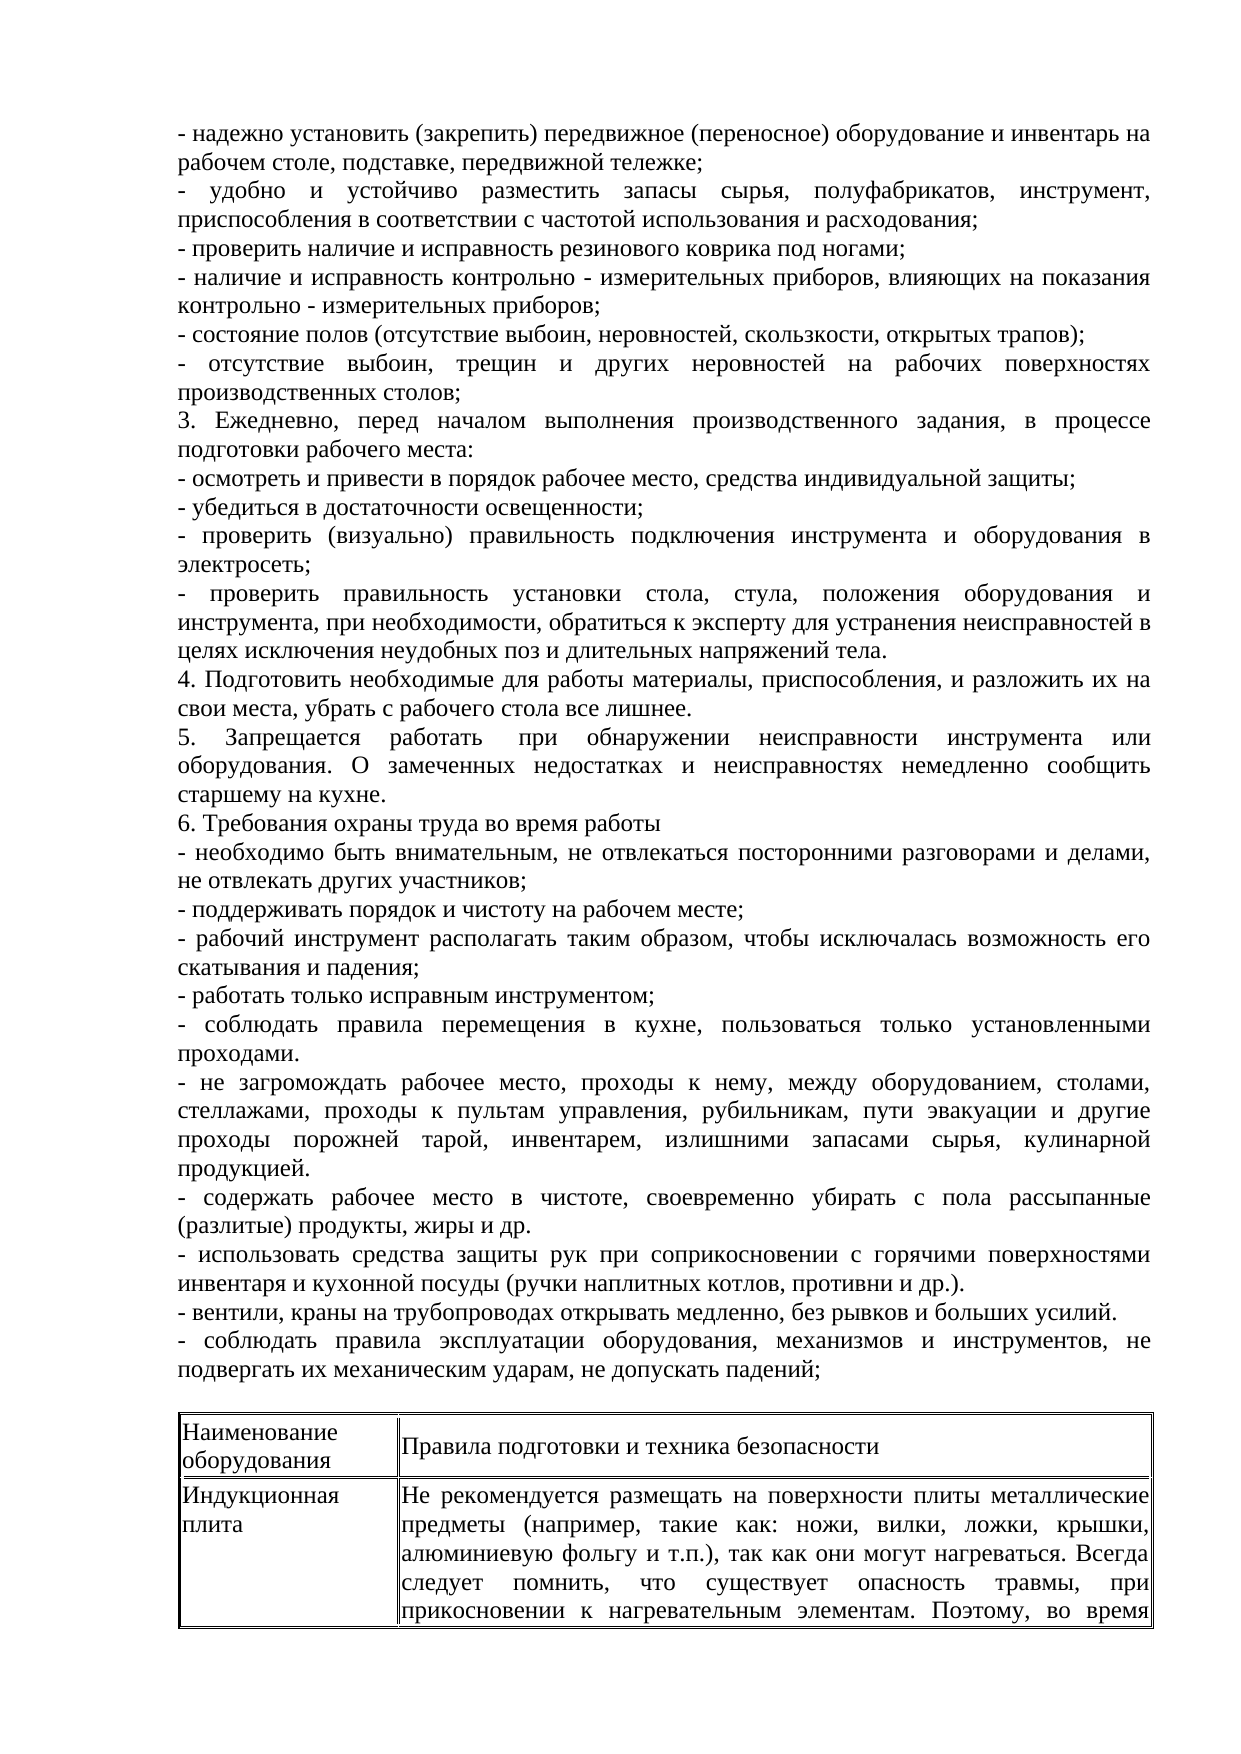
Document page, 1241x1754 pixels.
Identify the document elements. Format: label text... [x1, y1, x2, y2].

text - надежно установить (закрепить) передвижное (переносное) оборудование и инвентарь на рабочем столе, подставке, передвижной тележке; [177, 118, 1152, 176]
text - содержать рабочее место в чистоте, своевременно убирать с пола рассыпанные (разлитые) продукты, жиры и др. [177, 1182, 1152, 1239]
text - отсутствие выбоин, трещин и других неровностей на рабочих поверхностях производственных столов; [177, 348, 1152, 406]
text - проверить (визуально) правильность подключения инструмента и оборудования в электросеть; [177, 521, 1152, 578]
text - работать только исправным инструментом; [177, 981, 1152, 1009]
table_header Правила подготовки и техника безопасности [399, 1415, 1151, 1476]
text - осмотреть и привести в порядок рабочее место, средства индивидуальной защиты; [177, 463, 1152, 492]
text - удобно и устойчиво разместить запасы сырья, полуфабрикатов, инструмент, приспособления в соответствии с частотой использования и расходования; [177, 176, 1152, 233]
text - убедиться в достаточности освещенности; [177, 492, 1152, 521]
text 3. Ежедневно, перед началом выполнения производственного задания, в процессе подготовки рабочего места: [177, 406, 1152, 463]
text - необходимо быть внимательным, не отвлекаться посторонними разговорами и делами, не отвлекать других участников; [177, 837, 1152, 894]
text - проверить наличие и исправность резинового коврика под ногами; [177, 233, 1152, 262]
text 6. Требования охраны труда во время работы [177, 808, 1152, 837]
text - рабочий инструмент располагать таким образом, чтобы исключалась возможность его скатывания и падения; [177, 923, 1152, 981]
text - проверить правильность установки стола, стула, положения оборудования и инструмента, при необходимости, обратиться к эксперту для устранения неисправностей в целях исключения неудобных поз и длительных напряжений тела. [177, 578, 1152, 664]
text 5. Запрещается работать при обнаружении неисправности инструмента или оборудования. О замеченных недостатках и неисправностях немедленно сообщить старшему на кухне. [177, 722, 1152, 808]
text - соблюдать правила эксплуатации оборудования, механизмов и инструментов, не подвергать их механическим ударам, не допускать падений; [177, 1326, 1152, 1383]
text - использовать средства защиты рук при соприкосновении с горячими поверхностями инвентаря и кухонной посуды (ручки наплитных котлов, противни и др.). [177, 1239, 1152, 1297]
table_cell Индукционная плита [180, 1476, 399, 1626]
text 4. Подготовить необходимые для работы материалы, приспособления, и разложить их на свои места, убрать с рабочего стола все лишнее. [177, 664, 1152, 722]
text - состояние полов (отсутствие выбоин, неровностей, скользкости, открытых трапов); [177, 319, 1152, 348]
text - не загромождать рабочее место, проходы к нему, между оборудованием, столами, стеллажами, проходы к пультам управления, рубильникам, пути эвакуации и другие проходы порожней тарой, инвентарем, излишними запасами сырья, кулинарной продукцией. [177, 1067, 1152, 1182]
text - поддерживать порядок и чистоту на рабочем месте; [177, 894, 1152, 923]
text - вентили, краны на трубопроводах открывать медленно, без рывков и больших усилий. [177, 1297, 1152, 1326]
text - наличие и исправность контрольно - измерительных приборов, влияющих на показания контрольно - измерительных приборов; [177, 262, 1152, 319]
table_header Наименование оборудования [181, 1415, 399, 1476]
text - соблюдать правила перемещения в кухне, пользоваться только установленными проходами. [177, 1009, 1152, 1067]
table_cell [399, 1476, 1152, 1626]
